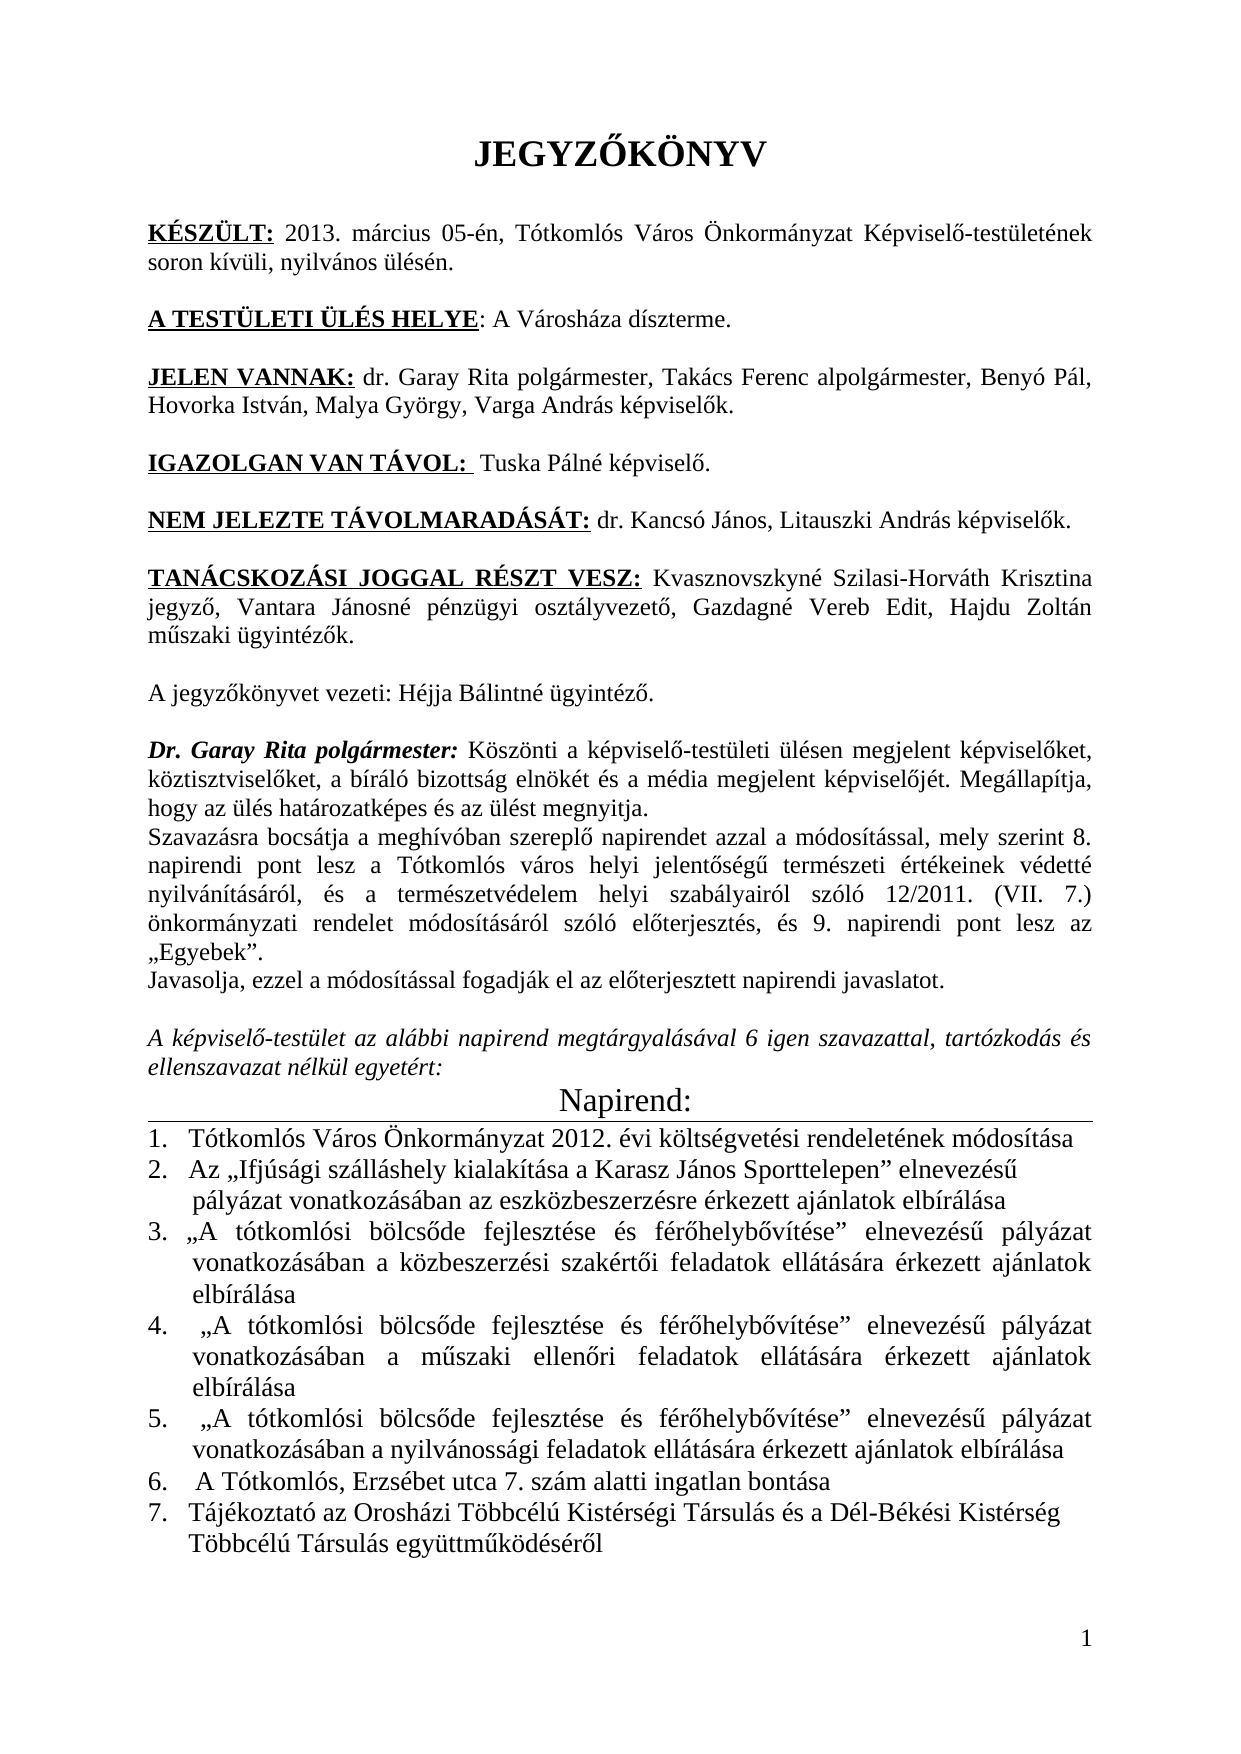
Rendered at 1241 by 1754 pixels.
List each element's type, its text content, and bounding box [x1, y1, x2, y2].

text 2. Az „Ifjúsági szálláshely kialakítása a Karasz János Sporttelepen” elnevezésű pályázat vonatkozásában az eszközbeszerzésre érkezett ajánlatok elbírálása [148, 1153, 1093, 1215]
text A TESTÜLETI ÜLÉS HELYE: A Városháza díszterme. [148, 304, 1093, 333]
text 7. Tájékoztató az Orosházi Többcélú Kistérségi Társulás és a Dél-Békési Kistérség [148, 1496, 1093, 1527]
text 1. Tótkomlós Város Önkormányzat 2012. évi költségvetési rendeletének módosítása [148, 1122, 1093, 1153]
text Dr. Garay Rita polgármester: Köszönti a képviselő-testületi ülésen megjelent képviselőket, köztisztviselőket, a bíráló bizottság elnökét és a média megjelent képviselőjét. Megállapítja, hogy az ülés határozatképes és az ülést megnyitja. [148, 736, 1093, 822]
text Szavazásra bocsátja a meghívóban szereplő napirendet azzal a módosítással, mely szerint 8. napirendi pont lesz a Tótkomlós város helyi jelentőségű természeti értékeinek védetté nyilvánításáról, és a természetvédelem helyi szabályairól szóló 12/2011. (VII. 7.) önkormányzati rendelet módosításáról szóló előterjesztés, és 9. napirendi pont lesz az „Egyebek”. [148, 822, 1093, 966]
title JEGYZŐKÖNYV [148, 132, 1093, 175]
list 5. „A tótkomlósi bölcsőde fejlesztése és férőhelybővítése” elnevezésű pályázat vonatkozásában a nyilvánossági feladatok ellátására érkezett ajánlatok elbírálása [148, 1402, 1093, 1464]
text A jegyzőkönyvet vezeti: Héjja Bálintné ügyintéző. [148, 678, 1093, 707]
list 3. „A tótkomlósi bölcsőde fejlesztése és férőhelybővítése” elnevezésű pályázat vonatkozásában a közbeszerzési szakértői feladatok ellátására érkezett ajánlatok elbírálása [148, 1215, 1093, 1309]
text A képviselő-testület az alábbi napirend megtárgyalásával 6 igen szavazattal, tartózkodás és ellenszavazat nélkül egyetért: [148, 1023, 1093, 1081]
text NEM JELEZTE TÁVOLMARADÁSÁT: dr. Kancsó János, Litauszki András képviselők. [148, 506, 1093, 534]
text IGAZOLGAN VAN TÁVOL: Tuska Pálné képviselő. [148, 448, 1093, 477]
list 4. „A tótkomlósi bölcsőde fejlesztése és férőhelybővítése” elnevezésű pályázat vonatkozásában a műszaki ellenőri feladatok ellátására érkezett ajánlatok elbírálása [148, 1309, 1093, 1402]
text Napirend: [148, 1081, 1093, 1121]
text Többcélú Társulás együttműködéséről [148, 1527, 1093, 1558]
text 6. A Tótkomlós, Erzsébet utca 7. szám alatti ingatlan bontása [148, 1464, 1093, 1496]
text TANÁCSKOZÁSI JOGGAL RÉSZT VESZ: Kvasznovszkyné Szilasi-Horváth Krisztina jegyző, Vantara Jánosné pénzügyi osztályvezető, Gazdagné Vereb Edit, Hajdu Zoltán műszaki ügyintézők. [148, 563, 1093, 649]
text Javasolja, ezzel a módosítással fogadják el az előterjesztett napirendi javaslatot. [148, 966, 1093, 994]
text JELEN VANNAK: dr. Garay Rita polgármester, Takács Ferenc alpolgármester, Benyó Pál, Hovorka István, Malya György, Varga András képviselők. [148, 362, 1093, 419]
text KÉSZÜLT: 2013. március 05-én, Tótkomlós Város Önkormányzat Képviselő-testületének soron kívüli, nyilvános ülésén. [148, 218, 1093, 276]
